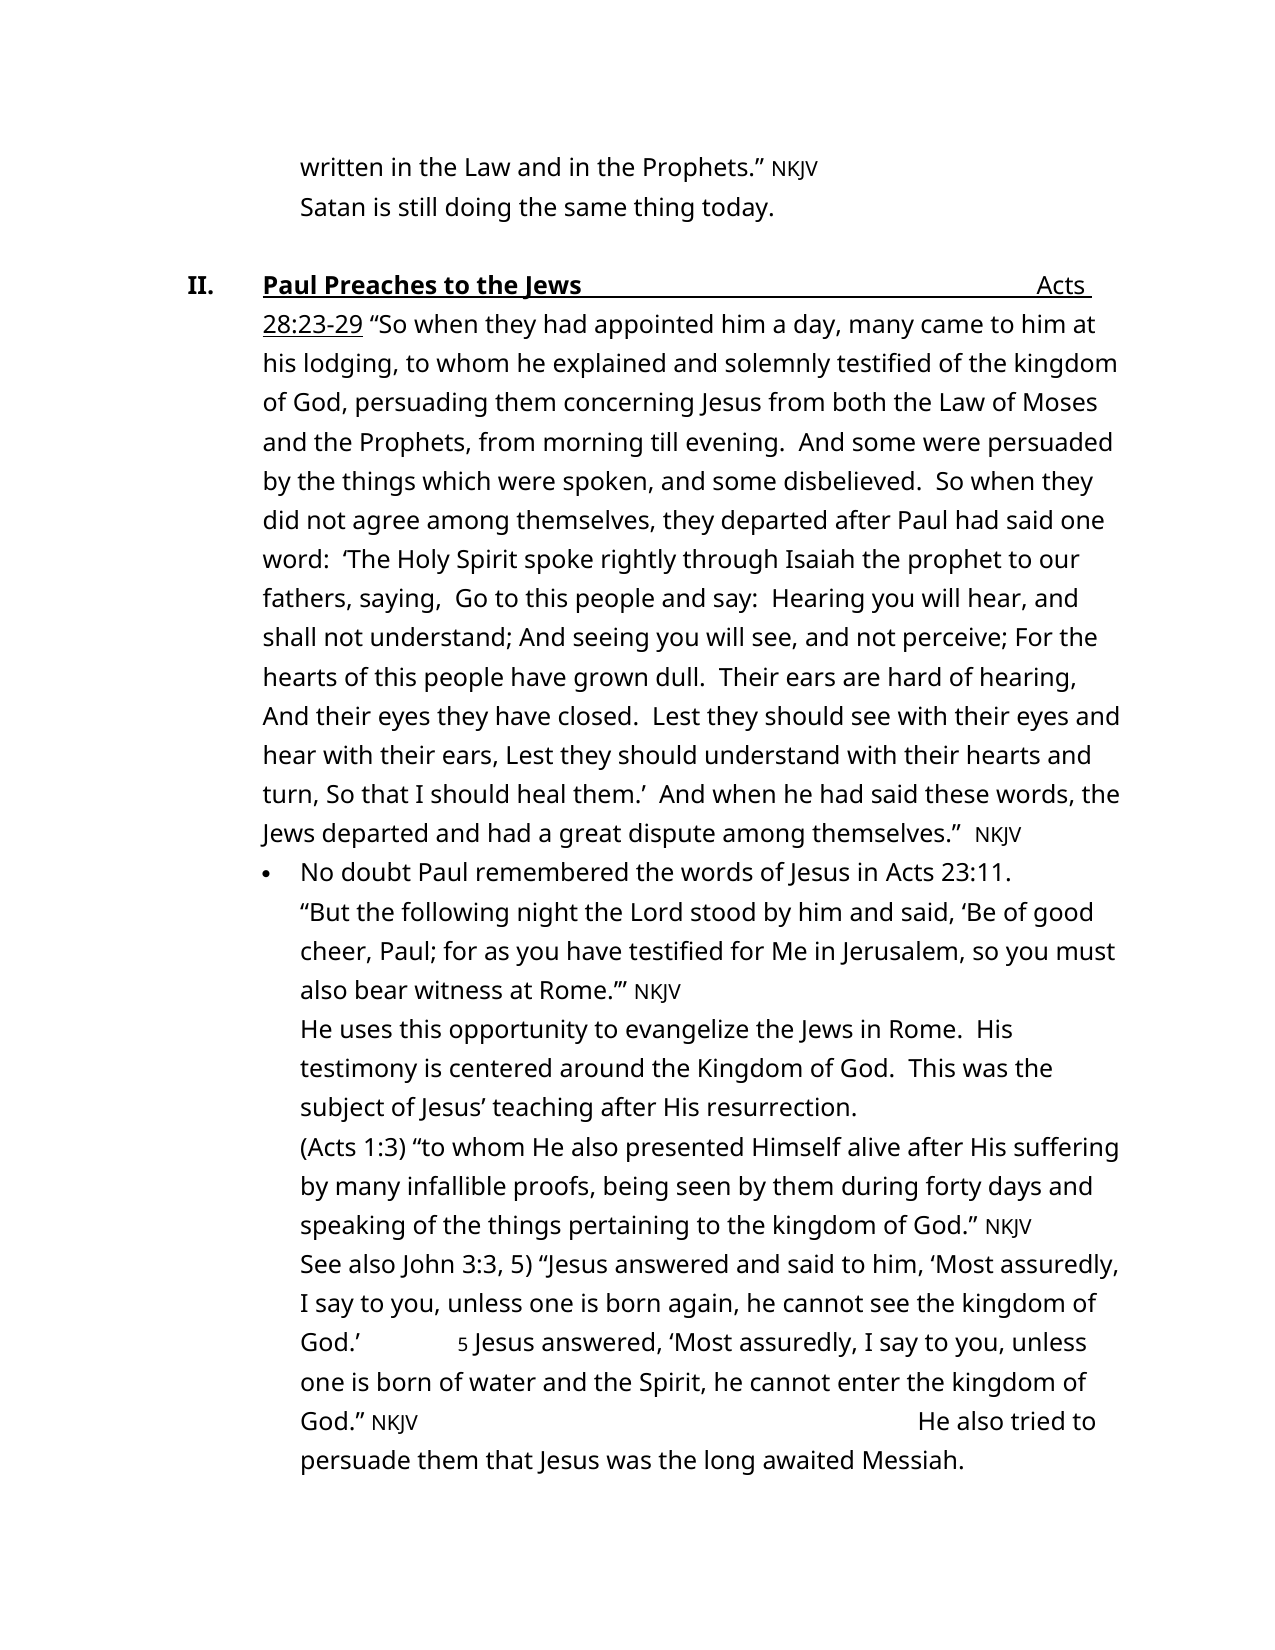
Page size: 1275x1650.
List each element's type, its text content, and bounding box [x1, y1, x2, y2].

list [262, 855, 1125, 1477]
list Paul Preaches to the Jews Acts 28:23-29 “So when they had appointed him a day, many came to him at his lodging, to whom he explained and solemnly testified of the kingdom of God, persuading them concerning Jesus from both the Law of Moses and the Prophets, from morning till evening. And some were persuaded by the things which were spoken, and some disbelieved. So when they did not agree among themselves, they departed after Paul had said one word: ‘The Holy Spirit spoke rightly through Isaiah the prophet to our fathers, saying, Go to this people and say: Hearing you will hear, and shall not understand; And seeing you will see, and not perceive; For the hearts of this people have grown dull. Their ears are hard of hearing, And their eyes they have closed. Lest they should see with their eyes and hear with their ears, Lest they should understand with their hearts and turn, So that I should heal them.’ And when he had said these words, the Jews departed and had a great dispute among themselves.” NKJV [187, 267, 1125, 850]
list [262, 150, 1125, 223]
